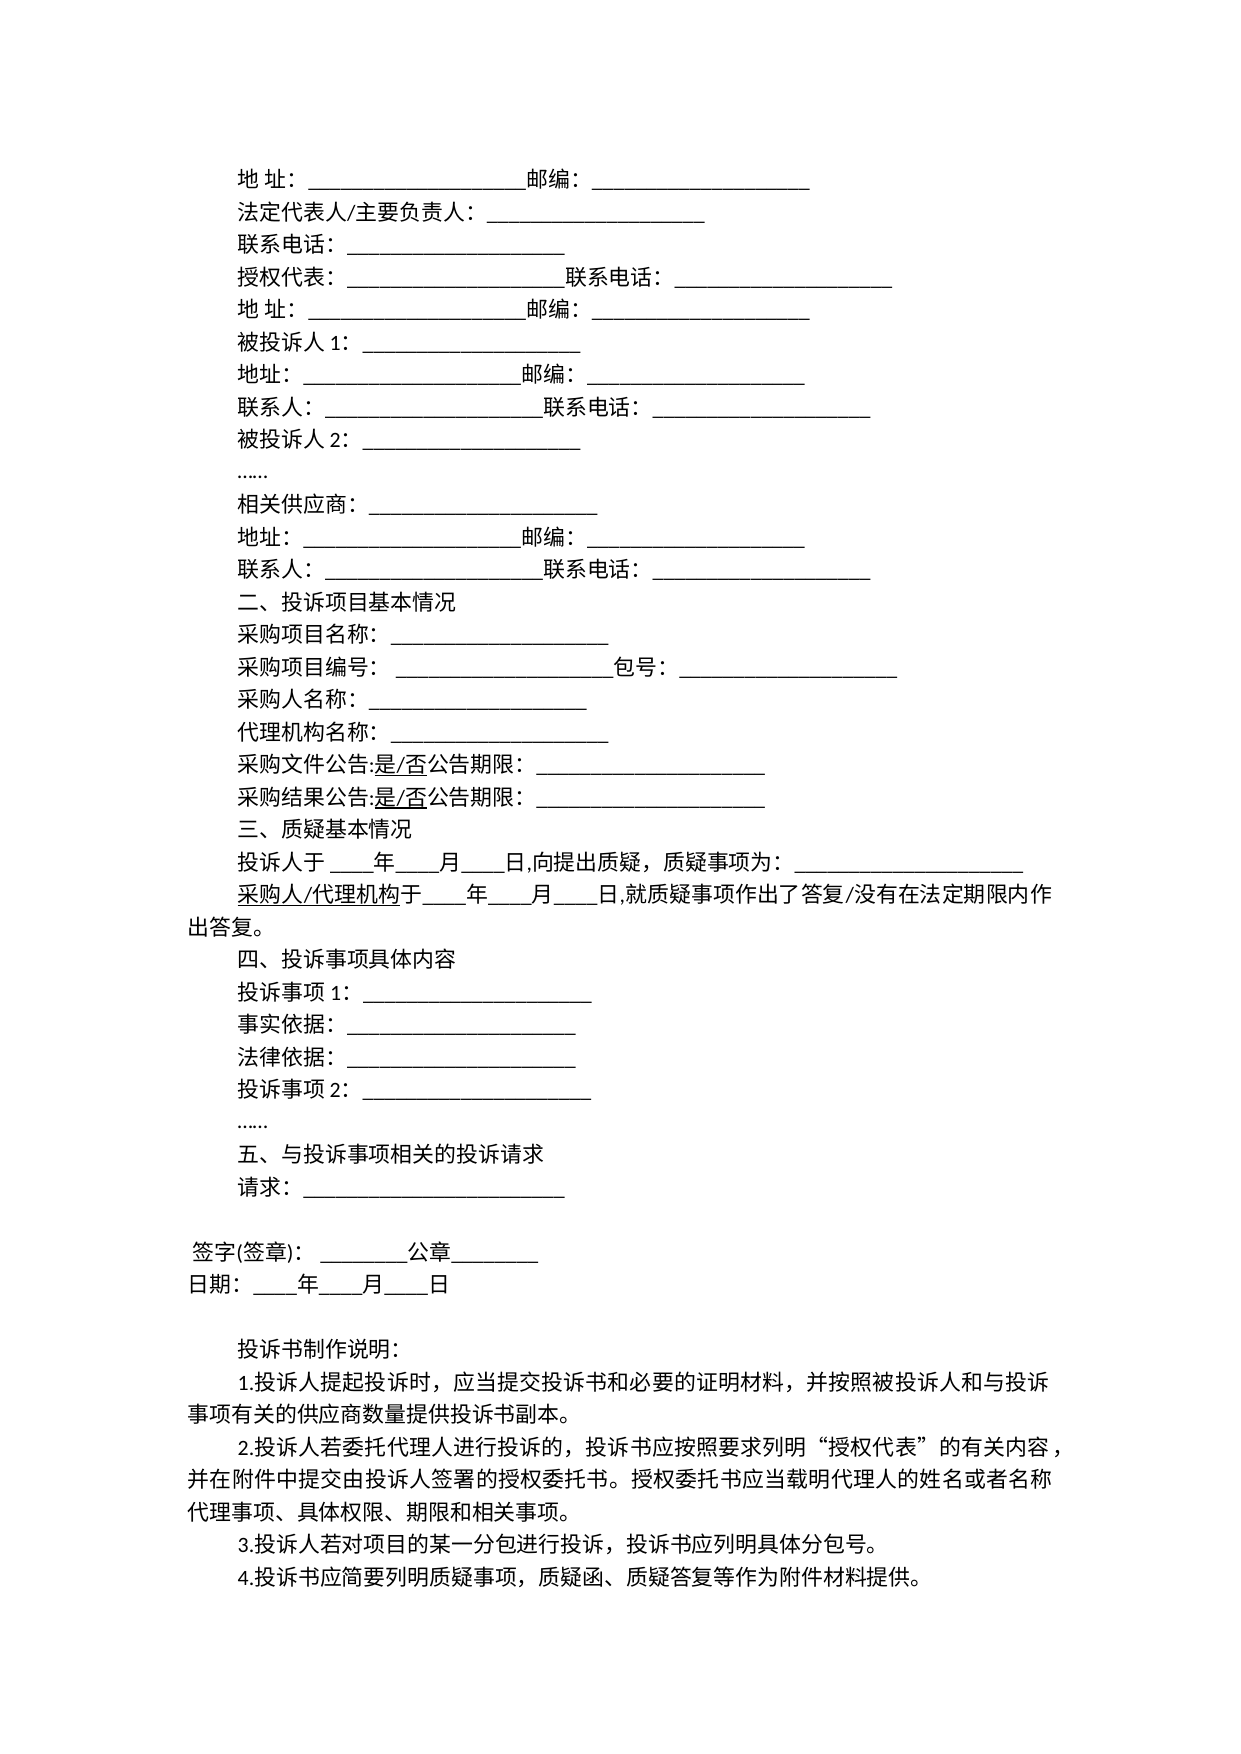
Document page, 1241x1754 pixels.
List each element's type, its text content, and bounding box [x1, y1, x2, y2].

text 代理机构名称：____________________ [187, 714, 1053, 747]
text …… [187, 1104, 1053, 1137]
text 四、投诉事项具体内容 [187, 942, 1053, 974]
text 采购文件公告:是/否公告期限：_____________________ [187, 747, 1053, 779]
text 二、投诉项目基本情况 [187, 584, 1053, 617]
text 日期：____年____月____日 [187, 1267, 1053, 1299]
text 被投诉人1：____________________ [187, 324, 1053, 357]
text 被投诉人2：____________________ [187, 422, 1053, 454]
text 采购项目名称：____________________ [187, 617, 1053, 649]
text 投诉事项2：_____________________ [187, 1072, 1053, 1104]
text 4.投诉书应简要列明质疑事项，质疑函、质疑答复等作为附件材料提供。 [187, 1559, 1053, 1592]
text 地址：____________________邮编：____________________ [187, 519, 1053, 552]
text 2.投诉人若委托代理人进行投诉的，投诉书应按照要求列明“授权代表”的有关内容，并在附件中提交由投诉人签署的授权委托书。授权委托书应当载明代理人的姓名或者名称、代理事项、具体权限、期限和相关事项。 [187, 1429, 1053, 1527]
text 联系人：____________________联系电话：____________________ [187, 552, 1053, 584]
text 请求：________________________ [187, 1169, 1053, 1202]
text 授权代表：____________________联系电话：____________________ [187, 259, 1053, 292]
text 3.投诉人若对项目的某一分包进行投诉，投诉书应列明具体分包号。 [187, 1527, 1053, 1559]
text 签字(签章)： ________公章________ [187, 1234, 1053, 1267]
text 采购人名称：____________________ [187, 682, 1053, 714]
text 法律依据：_____________________ [187, 1039, 1053, 1072]
text 三、质疑基本情况 [187, 812, 1053, 844]
text 1.投诉人提起投诉时，应当提交投诉书和必要的证明材料，并按照被投诉人和与投诉事项有关的供应商数量提供投诉书副本。 [187, 1364, 1053, 1429]
text 地 址：____________________邮编：____________________ [187, 162, 1053, 194]
text 采购结果公告:是/否公告期限：_____________________ [187, 779, 1053, 812]
text 地 址：____________________邮编：____________________ [187, 292, 1053, 324]
text 投诉书制作说明： [187, 1332, 1053, 1364]
text 事实依据：_____________________ [187, 1007, 1053, 1039]
text …… [187, 454, 1053, 487]
text 采购人/代理机构于____年____月____日,就质疑事项作出了答复/没有在法定期限内作出答复。 [187, 877, 1053, 942]
text 投诉事项 1：_____________________ [187, 974, 1053, 1007]
text 相关供应商：_____________________ [187, 487, 1053, 519]
text 地址：____________________邮编：____________________ [187, 357, 1053, 389]
text 法定代表人/主要负责人：____________________ [187, 194, 1053, 227]
text 采购项目编号： ____________________包号：____________________ [187, 649, 1053, 682]
text 联系人：____________________联系电话：____________________ [187, 389, 1053, 422]
text 投诉人于 ____年____月____日,向提出质疑，质疑事项为：_____________________ [187, 844, 1053, 877]
text 五、与投诉事项相关的投诉请求 [187, 1137, 1053, 1169]
text 联系电话：____________________ [187, 227, 1053, 259]
